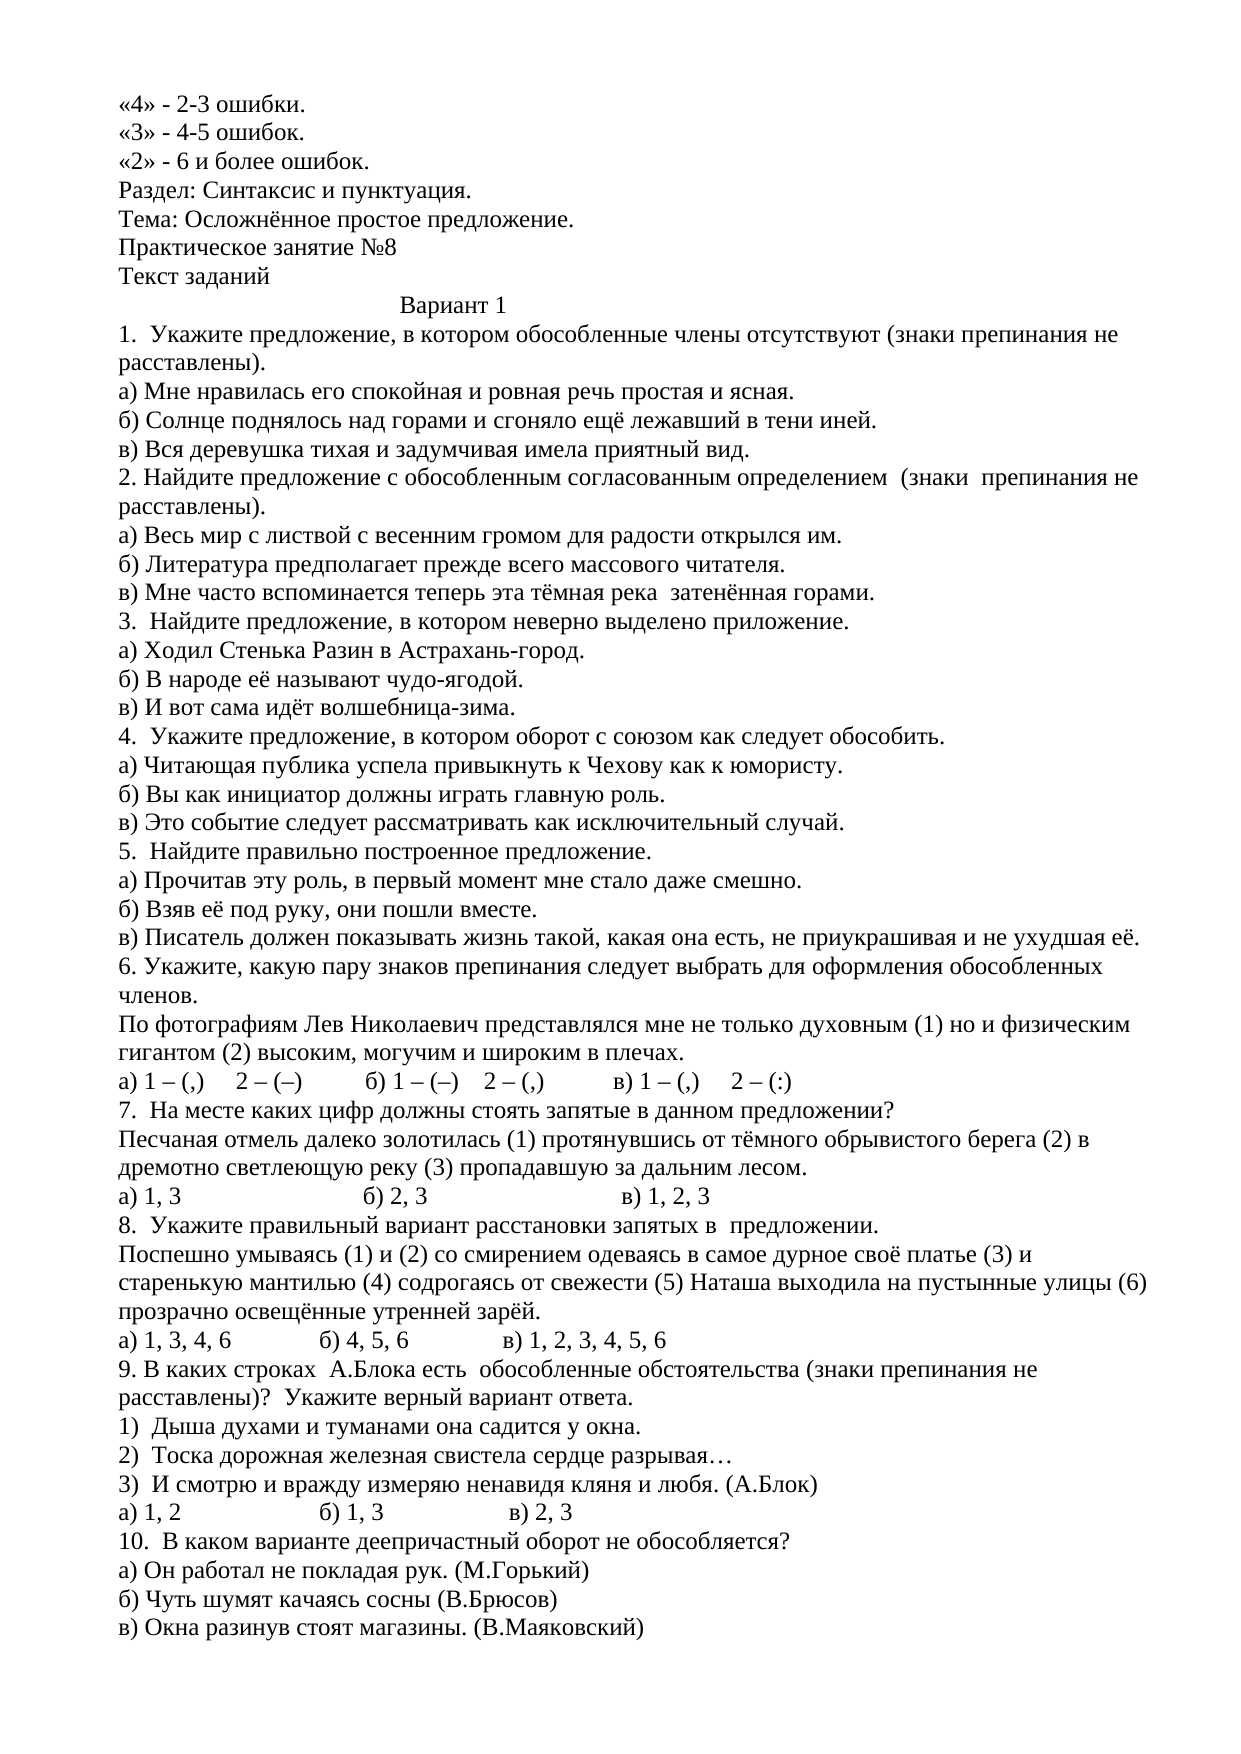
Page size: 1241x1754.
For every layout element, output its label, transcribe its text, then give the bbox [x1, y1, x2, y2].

text Поспешно умываясь (1) и (2) со смирением одеваясь в самое дурное своё платье (3) и старенькую мантилью (4) содрогаясь от свежести (5) Наташа выходила на пустынные улицы (6) прозрачно освещённые утренней зарёй. [118, 1239, 1152, 1325]
text б) Чуть шумят качаясь сосны (В.Брюсов) [118, 1584, 1152, 1612]
text 9. В каких строках А.Блока есть обособленные обстоятельства (знаки препинания не расставлены)? Укажите верный вариант ответа. [118, 1354, 1152, 1411]
text а) Ходил Стенька Разин в Астрахань-город. [118, 635, 1152, 664]
text а) Мне нравилась его спокойная и ровная речь простая и ясная. [118, 376, 1152, 405]
text а) 1, 3, 4, 6 б) 4, 5, 6 в) 1, 2, 3, 4, 5, 6 [118, 1325, 1152, 1354]
text а) 1, 3 б) 2, 3 в) 1, 2, 3 [118, 1181, 1152, 1210]
text б) Взяв её под руку, они пошли вместе. [118, 894, 1152, 922]
text а) Прочитав эту роль, в первый момент мне стало даже смешно. [118, 865, 1152, 894]
text в) Писатель должен показывать жизнь такой, какая она есть, не приукрашивая и не ухудшая её. [118, 922, 1152, 951]
text 5. Найдите правильно построенное предложение. [118, 836, 1152, 865]
text 4. Укажите предложение, в котором оборот с союзом как следует обособить. [118, 721, 1152, 750]
text Текст заданий [118, 261, 1152, 290]
text «2» - 6 и более ошибок. [118, 146, 1152, 175]
text а) Весь мир с листвой с весенним громом для радости открылся им. [118, 520, 1152, 549]
text 1) Дыша духами и туманами она садится у окна. [118, 1411, 1152, 1440]
text «3» - 4-5 ошибок. [118, 117, 1152, 146]
text в) И вот сама идёт волшебница-зима. [118, 692, 1152, 721]
text Практическое занятие №8 [118, 232, 1152, 261]
text а) 1, 2 б) 1, 3 в) 2, 3 [118, 1497, 1152, 1526]
text 1. Укажите предложение, в котором обособленные члены отсутствуют (знаки препинания не расставлены). [118, 319, 1152, 376]
text в) Это событие следует рассматривать как исключительный случай. [118, 807, 1152, 836]
text 8. Укажите правильный вариант расстановки запятых в предложении. [118, 1210, 1152, 1239]
text По фотографиям Лев Николаевич представлялся мне не только духовным (1) но и физическим гигантом (2) высоким, могучим и широким в плечах. [118, 1009, 1152, 1066]
text Раздел: Синтаксис и пунктуация. [118, 175, 1152, 204]
text Тема: Осложнённое простое предложение. [118, 204, 1152, 232]
text в) Окна разинув стоят магазины. (В.Маяковский) [118, 1612, 1152, 1641]
text 3) И смотрю и вражду измеряю ненавидя кляня и любя. (А.Блок) [118, 1469, 1152, 1497]
text б) Вы как инициатор должны играть главную роль. [118, 779, 1152, 807]
text 7. На месте каких цифр должны стоять запятые в данном предложении? [118, 1095, 1152, 1124]
text а) Читающая публика успела привыкнуть к Чехову как к юмористу. [118, 750, 1152, 779]
text б) Солнце поднялось над горами и сгоняло ещё лежавший в тени иней. [118, 405, 1152, 434]
text в) Вся деревушка тихая и задумчивая имела приятный вид. [118, 434, 1152, 462]
text 2) Тоска дорожная железная свистела сердце разрывая… [118, 1440, 1152, 1469]
text 3. Найдите предложение, в котором неверно выделено приложение. [118, 606, 1152, 635]
text 6. Укажите, какую пару знаков препинания следует выбрать для оформления обособленных членов. [118, 951, 1152, 1009]
text а) 1 – (,) 2 – (–) б) 1 – (–) 2 – (,) в) 1 – (,) 2 – (:) [118, 1066, 1152, 1095]
text «4» - 2-3 ошибки. [118, 89, 1152, 117]
text Песчаная отмель далеко золотилась (1) протянувшись от тёмного обрывистого берега (2) в дремотно светлеющую реку (3) пропадавшую за дальним лесом. [118, 1124, 1152, 1181]
text б) Литература предполагает прежде всего массового читателя. [118, 549, 1152, 577]
text 10. В каком варианте деепричастный оборот не обособляется? [118, 1526, 1152, 1555]
text а) Он работал не покладая рук. (М.Горький) [118, 1555, 1152, 1584]
text в) Мне часто вспоминается теперь эта тёмная река затенённая горами. [118, 577, 1152, 606]
text 2. Найдите предложение с обособленным согласованным определением (знаки препинания не расставлены). [118, 462, 1152, 520]
text Вариант 1 [118, 290, 1152, 319]
text б) В народе её называют чудо-ягодой. [118, 664, 1152, 692]
